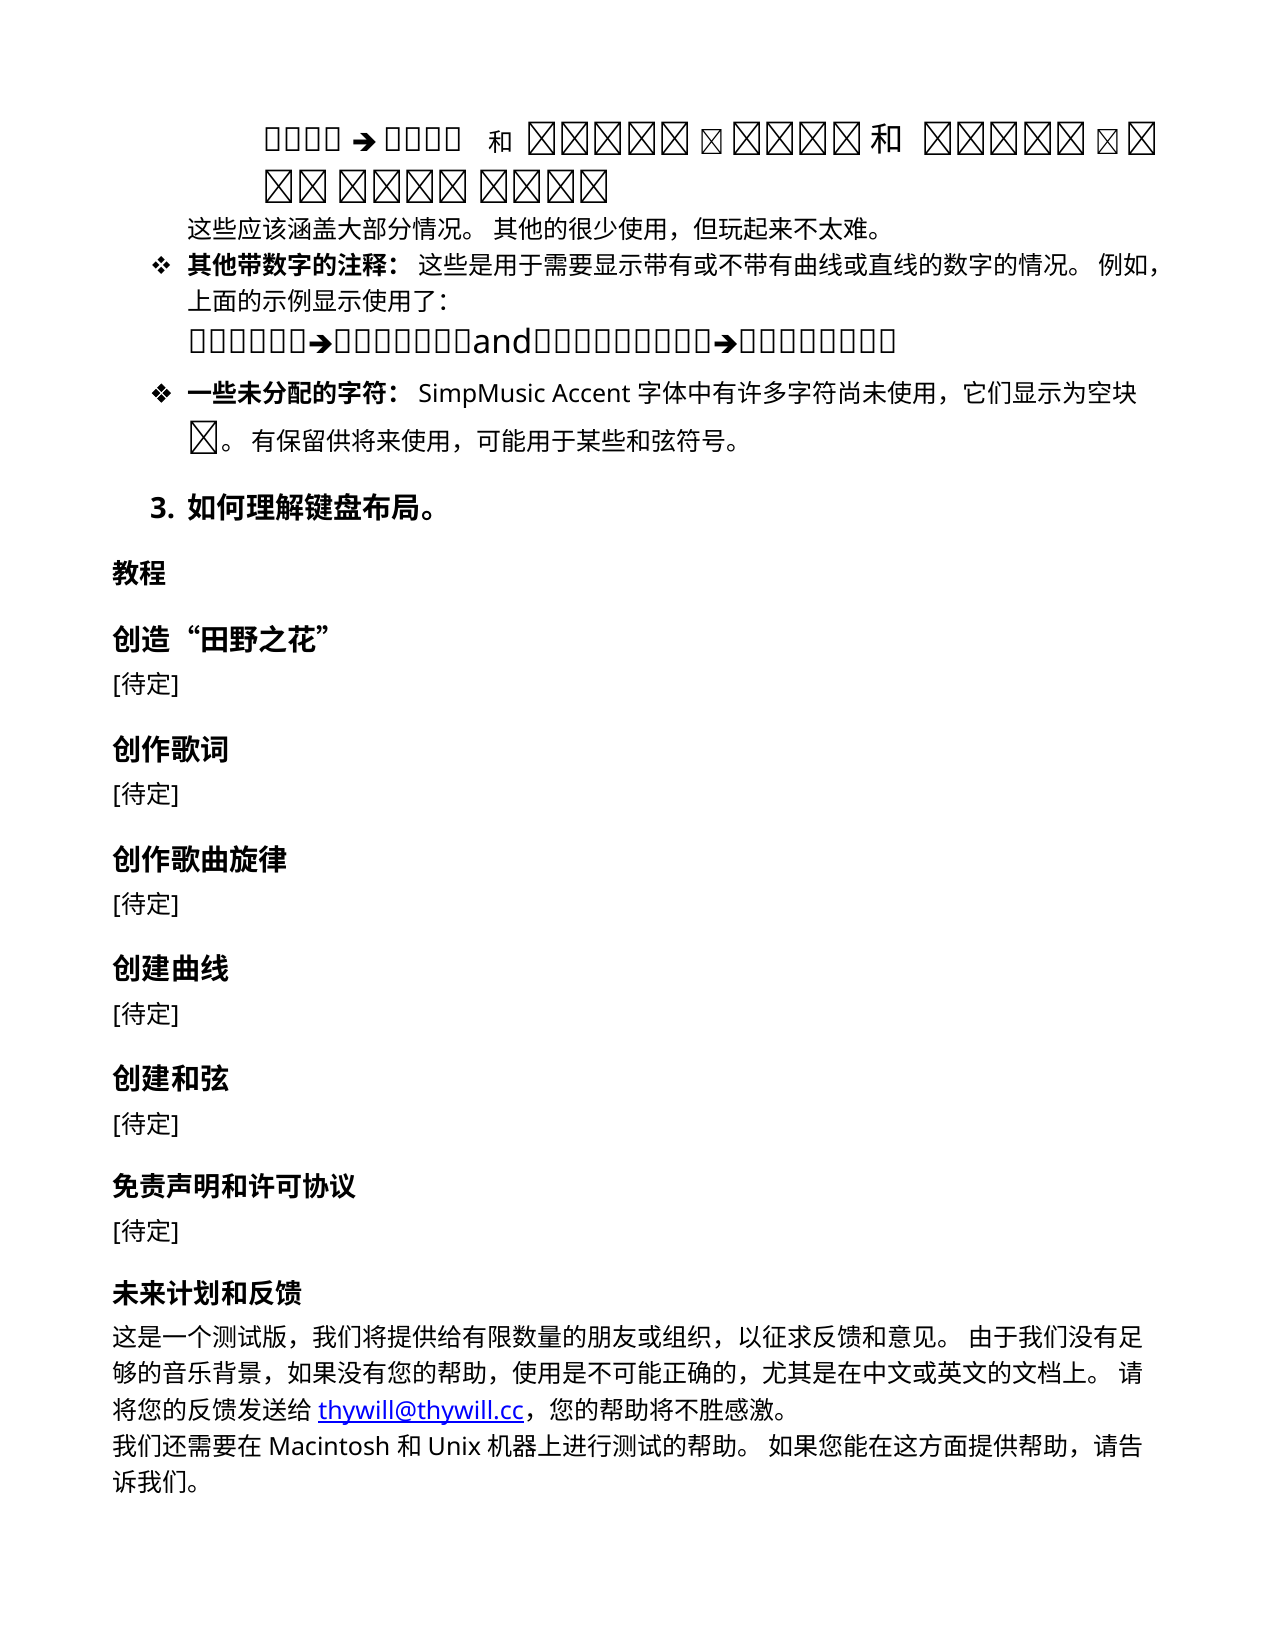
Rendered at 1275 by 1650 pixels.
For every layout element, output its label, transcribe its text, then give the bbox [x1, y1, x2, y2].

text [待定] [112, 1211, 1162, 1247]
subtitle 如何理解键盘布局。 [150, 485, 1162, 527]
subtitle 创作歌曲旋律 [112, 836, 1162, 878]
subtitle 免责声明和许可协议 [112, 1165, 1162, 1205]
list 其他带数字的注释： 这些是用于需要显示带有或不带有曲线或直线的数字的情况。 例如，上面的示例显示使用了： [150, 245, 1162, 318]
subtitle 创作歌词 [112, 726, 1162, 768]
text [待定] [112, 665, 1162, 701]
text 这些应该涵盖大部分情况。 其他的很少使用，但玩起来不太难。 [187, 209, 1162, 245]
text [待定] [112, 994, 1162, 1031]
subtitle 创建和弦 [112, 1056, 1162, 1098]
text [待定] [112, 1104, 1162, 1140]
text and [187, 318, 1162, 363]
subtitle 未来计划和反馈 [112, 1272, 1162, 1311]
list 一些未分配的字符： SimpMusic Accent 字体中有许多字符尚未使用，它们显示为空块 。 有保留供将来使用，可能用于某些和弦符号。 [150, 363, 1162, 460]
text 我们还需要在 Macintosh 和 Unix 机器上进行测试的帮助。 如果您能在这方面提供帮助，请告诉我们。 [112, 1426, 1162, 1499]
subtitle 教程 [112, 552, 1162, 591]
subtitle 创造“田野之花” [112, 616, 1162, 659]
subtitle 创建曲线 [112, 946, 1162, 988]
text [待定] [112, 884, 1162, 921]
text [待定] [112, 775, 1162, 811]
text   和   和     [262, 112, 1162, 209]
text 这是一个测试版，我们将提供给有限数量的朋友或组织，以征求反馈和意见。 由于我们没有足够的音乐背景，如果没有您的帮助，使用是不可能正确的，尤其是在中文或英文的文档上。 请将您的反馈发送给 thywill@thywill.cc，您的帮助将不胜感激。 [112, 1318, 1162, 1426]
